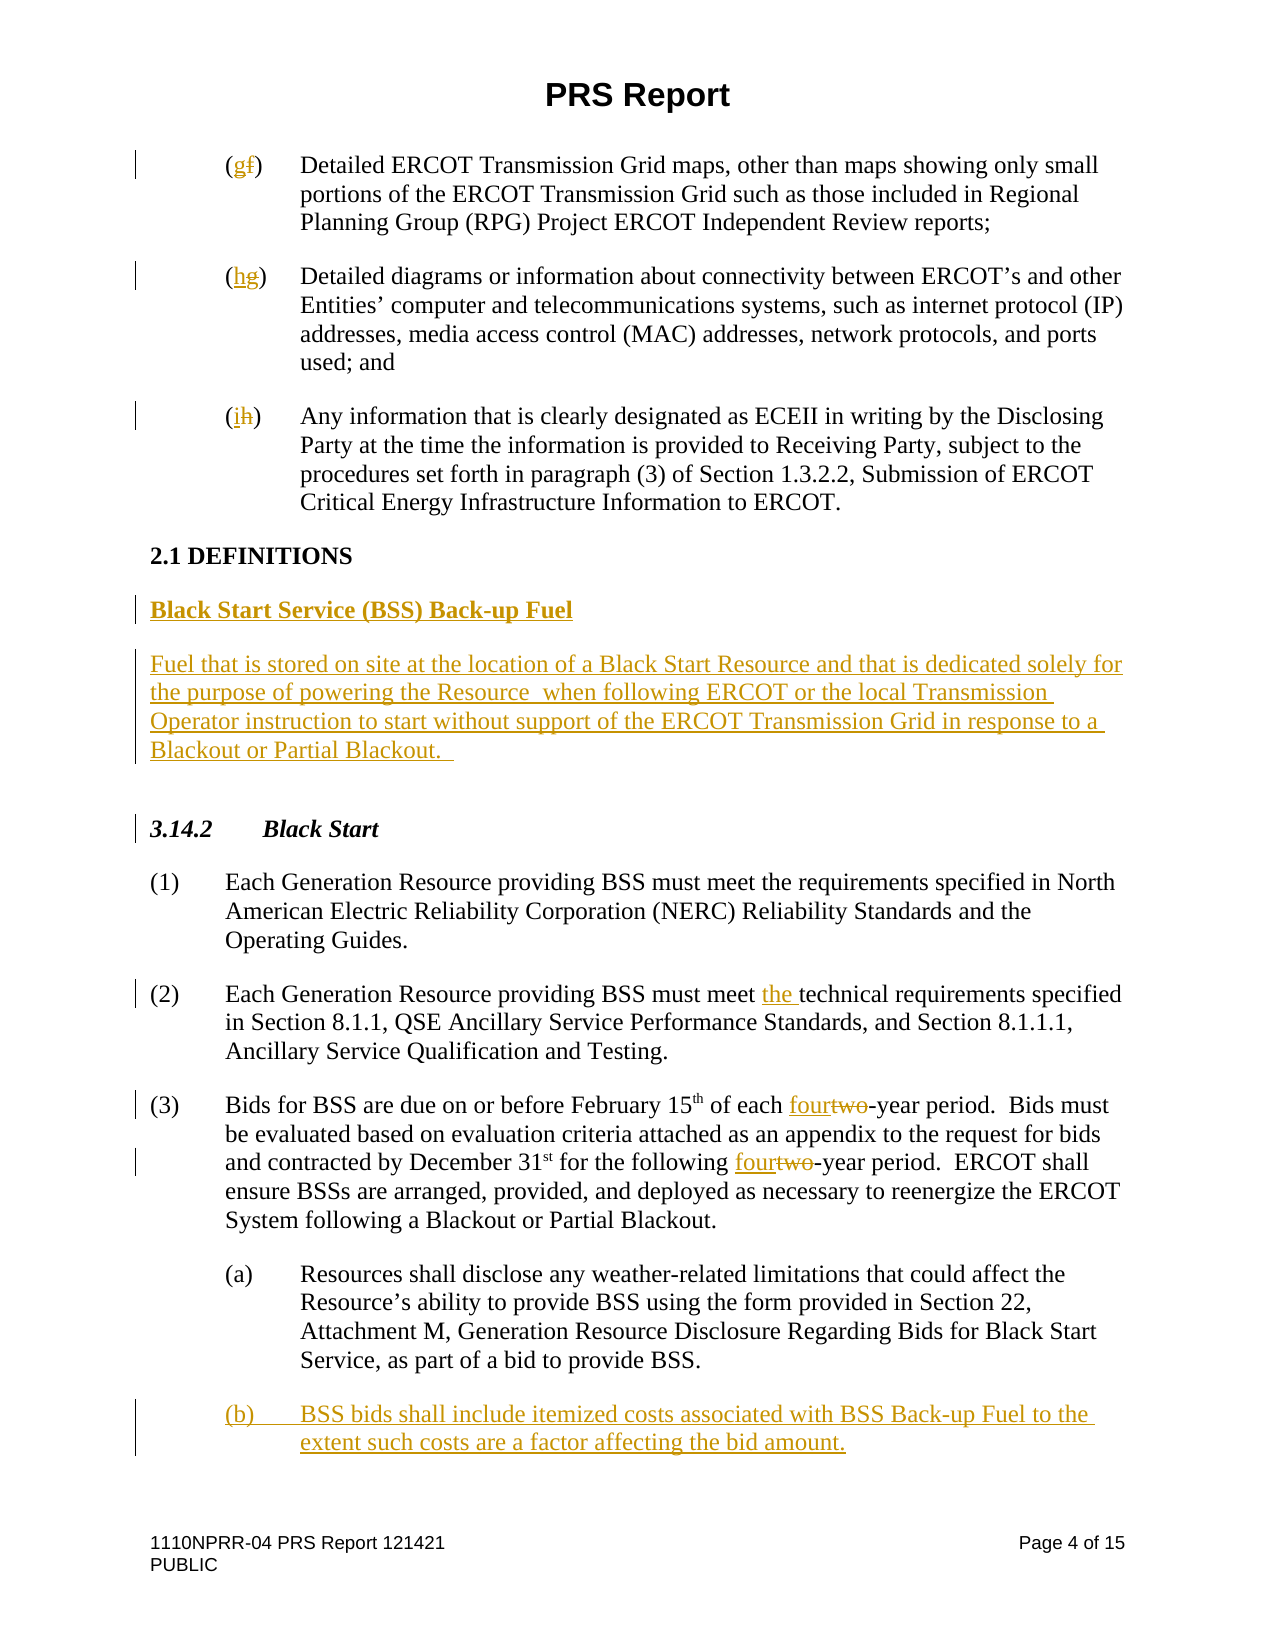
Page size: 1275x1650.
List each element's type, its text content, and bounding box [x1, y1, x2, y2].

text (3) Bids for BSS are due on or before February 15th of each -year period. Bids must be evaluated based on evaluation criteria attached as an appendix to the request for bids and contracted by December 31st for the following -year period. ERCOT shall ensure BSSs are arranged, provided, and deployed as necessary to reenergize the ERCOT System following a Blackout or Partial Blackout. [150, 1090, 1125, 1234]
text (2) Each Generation Resource providing BSS must meet technical requirements specified in Section 8.1.1, QSE Ancillary Service Performance Standards, and Section 8.1.1.1, Ancillary Service Qualification and Testing. [150, 979, 1125, 1065]
text (a) Resources shall disclose any weather-related limitations that could affect the Resource’s ability to provide BSS using the form provided in Section 22, Attachment M, Generation Resource Disclosure Regarding Bids for Black Start Service, as part of a bid to provide BSS. [225, 1259, 1125, 1374]
text () Detailed diagrams or information about connectivity between ERCOT’s and other Entities’ computer and telecommunications systems, such as internet protocol (IP) addresses, media access control (MAC) addresses, network protocols, and ports used; and [225, 261, 1125, 376]
subtitle 2.1 DEFINITIONS [150, 541, 1125, 570]
text (1) Each Generation Resource providing BSS must meet the requirements specified in North American Electric Reliability Corporation (NERC) Reliability Standards and the Operating Guides. [150, 867, 1125, 954]
text 3.14.2 Black Start [150, 814, 1125, 842]
text () Any information that is clearly designated as ECEII in writing by the Disclosing Party at the time the information is provided to Receiving Party, subject to the procedures set forth in paragraph (3) of Section 1.3.2.2, Submission of ERCOT Critical Energy Infrastructure Information to ERCOT. [225, 401, 1125, 516]
text () Detailed ERCOT Transmission Grid maps, other than maps showing only small portions of the ERCOT Transmission Grid such as those included in Regional Planning Group (RPG) Project ERCOT Independent Review reports; [225, 150, 1125, 236]
